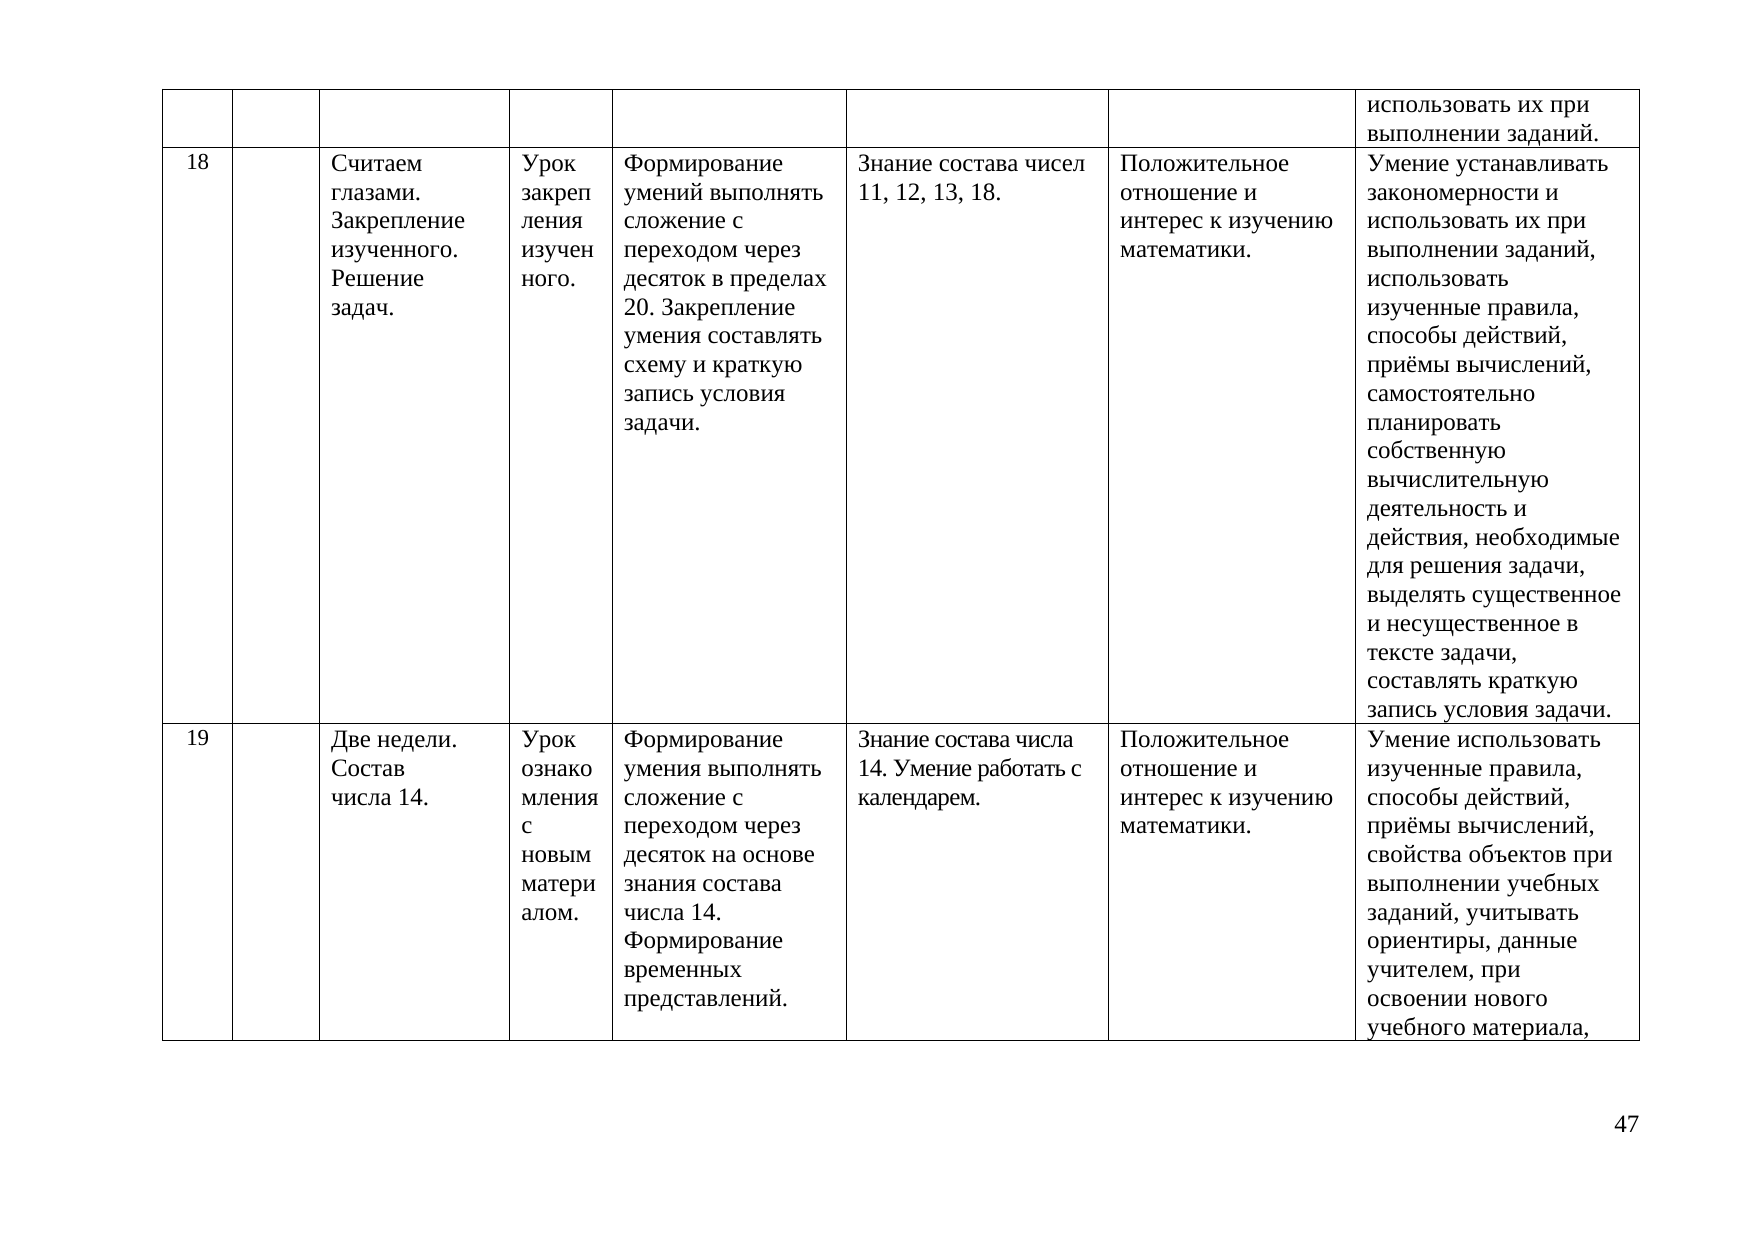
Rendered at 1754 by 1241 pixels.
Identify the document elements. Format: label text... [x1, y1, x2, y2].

table_cell Знание состава чисел 11, 12, 13, 18. [847, 148, 1108, 723]
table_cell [613, 90, 846, 147]
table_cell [320, 724, 509, 1040]
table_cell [510, 724, 612, 1040]
table_cell 19 [163, 724, 232, 1040]
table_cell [847, 724, 1108, 1040]
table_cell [613, 724, 846, 1040]
table_cell Положительное отношение и интерес к изучению математики. [1109, 148, 1355, 723]
table_cell 17 [163, 90, 232, 147]
table_cell [233, 148, 319, 723]
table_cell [510, 90, 612, 147]
table_cell [233, 90, 319, 147]
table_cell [847, 90, 1108, 147]
table_cell Формирование умений выполнять сложение с переходом через десяток в пределах 20. Закрепление умения составлять схему и краткую запись условия задачи. [613, 148, 846, 723]
table_cell Умение устанавливать закономерности и использовать их при выполнении заданий, использовать изученные правила, способы действий, приёмы вычислений, самостоятельно планировать собственную вычислительную деятельность и действия, необходимые для решения задачи, выделять существенное и несущественное в тексте задачи, составлять краткую запись условия задачи. [1356, 148, 1639, 723]
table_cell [320, 90, 509, 147]
table_cell Считаем глазами. Закрепление изученного. Решение задач. [320, 148, 509, 723]
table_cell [1109, 90, 1355, 147]
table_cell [1356, 90, 1639, 147]
table_cell [233, 724, 319, 1040]
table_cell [1356, 724, 1639, 1040]
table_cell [1109, 724, 1355, 1040]
table_cell 18 [163, 148, 232, 723]
table_cell Урок закрепления изученного. [510, 148, 612, 723]
